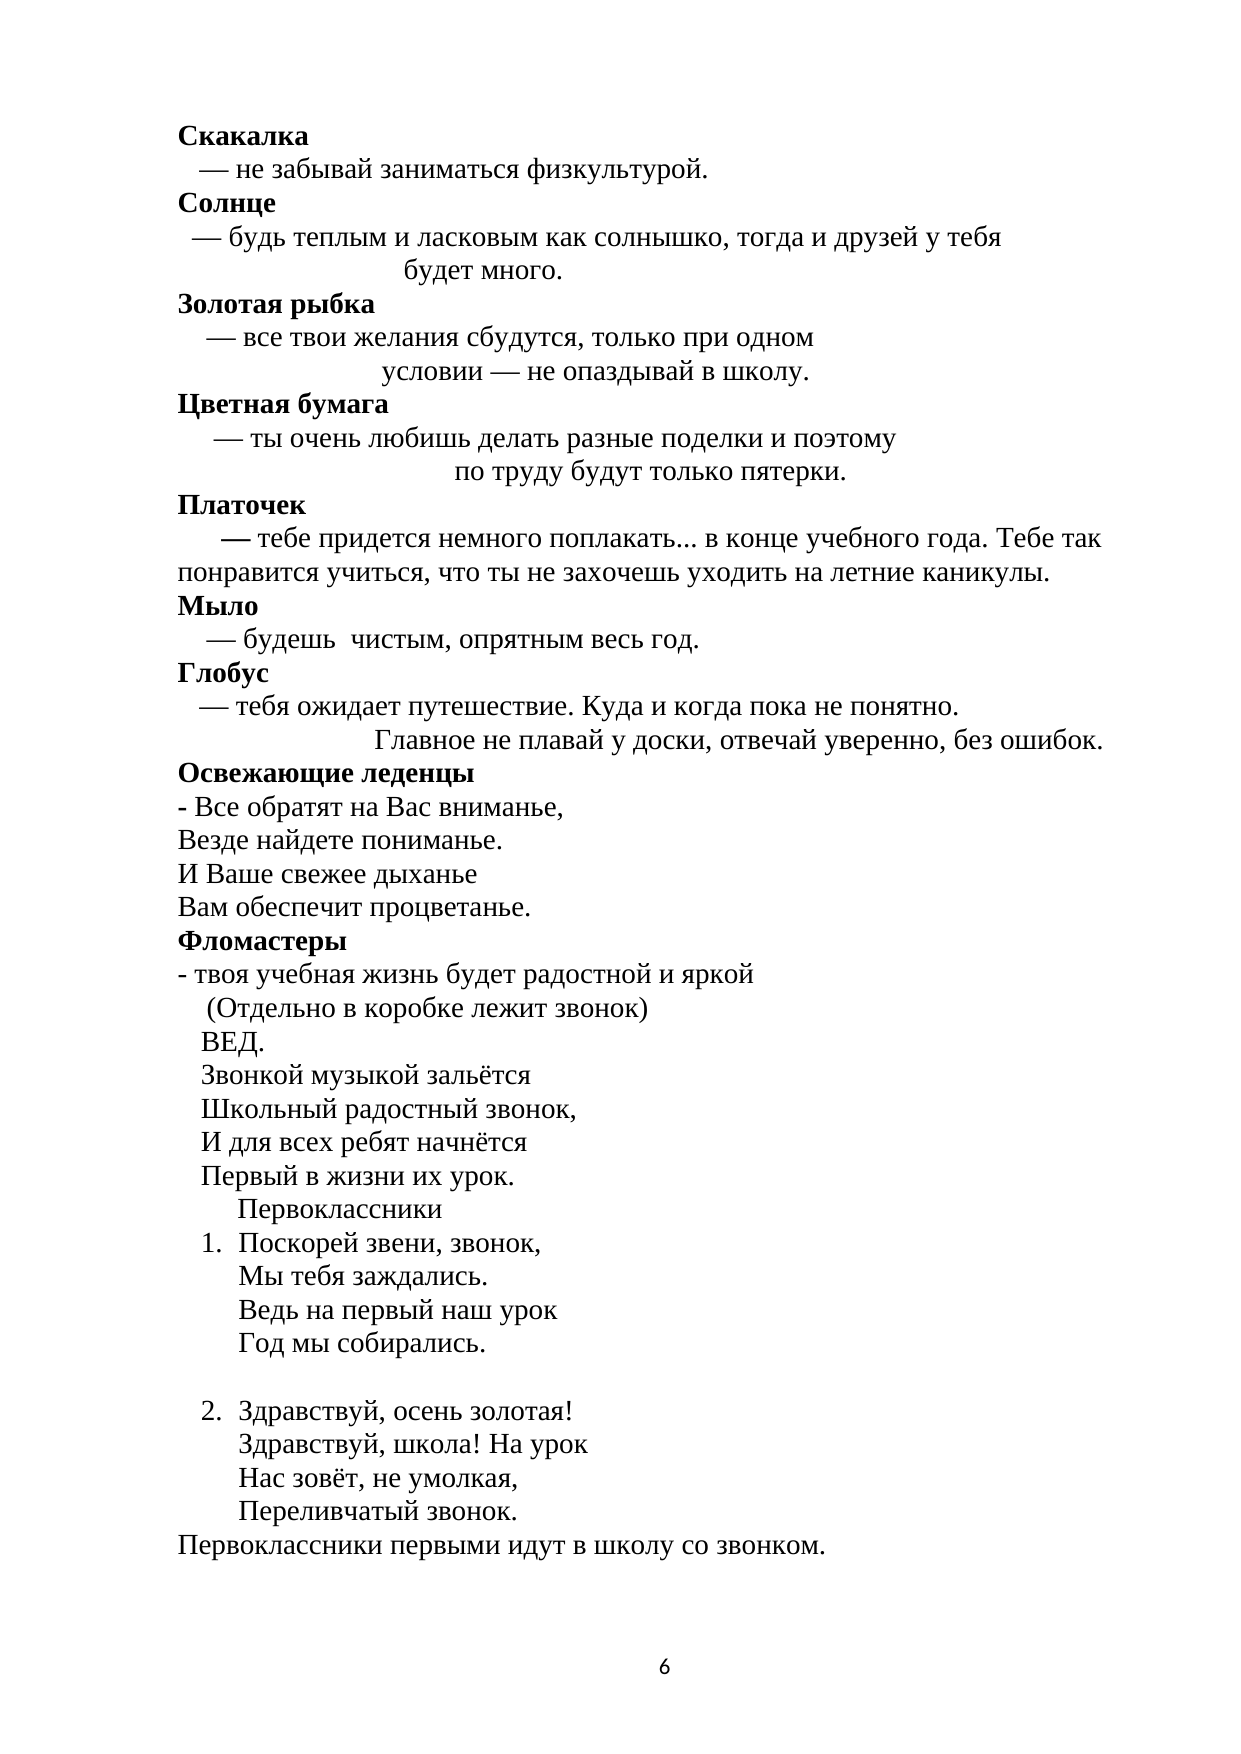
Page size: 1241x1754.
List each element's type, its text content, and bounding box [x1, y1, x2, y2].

text — тебя ожидает путешествие. Куда и когда пока не понятно. [177, 688, 1152, 722]
text Главное не плавай у доски, отвечай уверенно, без ошибок. [177, 722, 1152, 755]
text — будешь чистым, опрятным весь год. [177, 621, 1152, 655]
text Солнце [177, 185, 1152, 219]
text Мыло [177, 588, 1152, 621]
text условии — не опаздывай в школу. [177, 353, 1152, 386]
text Звонкой музыкой зальётся [201, 1057, 1128, 1091]
text - твоя учебная жизнь будет радостной и яркой [177, 957, 1152, 990]
list Поскорей звени, звонок, Мы тебя заждались. Ведь на первый наш урок Год мы собирались. [201, 1225, 1128, 1359]
text Скакалка [177, 118, 1152, 152]
text Золотая рыбка [177, 286, 1152, 319]
text Школьный радостный звонок, [201, 1091, 1128, 1124]
text — будь теплым и ласковым как солнышко, тогда и друзей у тебя [177, 219, 1152, 252]
text Первоклассники первыми идут в школу со звонком. [177, 1527, 1128, 1560]
text Первоклассники [201, 1191, 1128, 1225]
text И для всех ребят начнётся [201, 1124, 1128, 1158]
text по труду будут только пятерки. [177, 453, 1152, 487]
text (Отдельно в коробке лежит звонок) [177, 990, 1152, 1024]
text — ты очень любишь делать разные поделки и поэтому [177, 420, 1152, 453]
text Освежающие леденцы - Все обратят на Вас вниманье, Везде найдете пониманье. И Ваше свежее дыханье Вам обеспечит процветанье. Фломастеры [177, 755, 1152, 957]
text ВЕД. [201, 1024, 1128, 1057]
text Платочек [177, 487, 1152, 521]
text будет много. [177, 252, 1152, 286]
text Первый в жизни их урок. [201, 1158, 1128, 1191]
text Глобус [177, 655, 1152, 688]
text — не забывай заниматься физкультурой. [177, 152, 1152, 185]
list Здравствуй, осень золотая! Здравствуй, школа! На урок Нас зовёт, не умолкая, Переливчатый звонок. [201, 1393, 1128, 1527]
text Цветная бумага [177, 386, 1152, 420]
text — тебе придется немного поплакать... в конце учебного года. Тебе так понравится учиться, что ты не захочешь уходить на летние каникулы. [177, 521, 1152, 588]
text — все твои желания сбудутся, только при одном [177, 319, 1152, 353]
